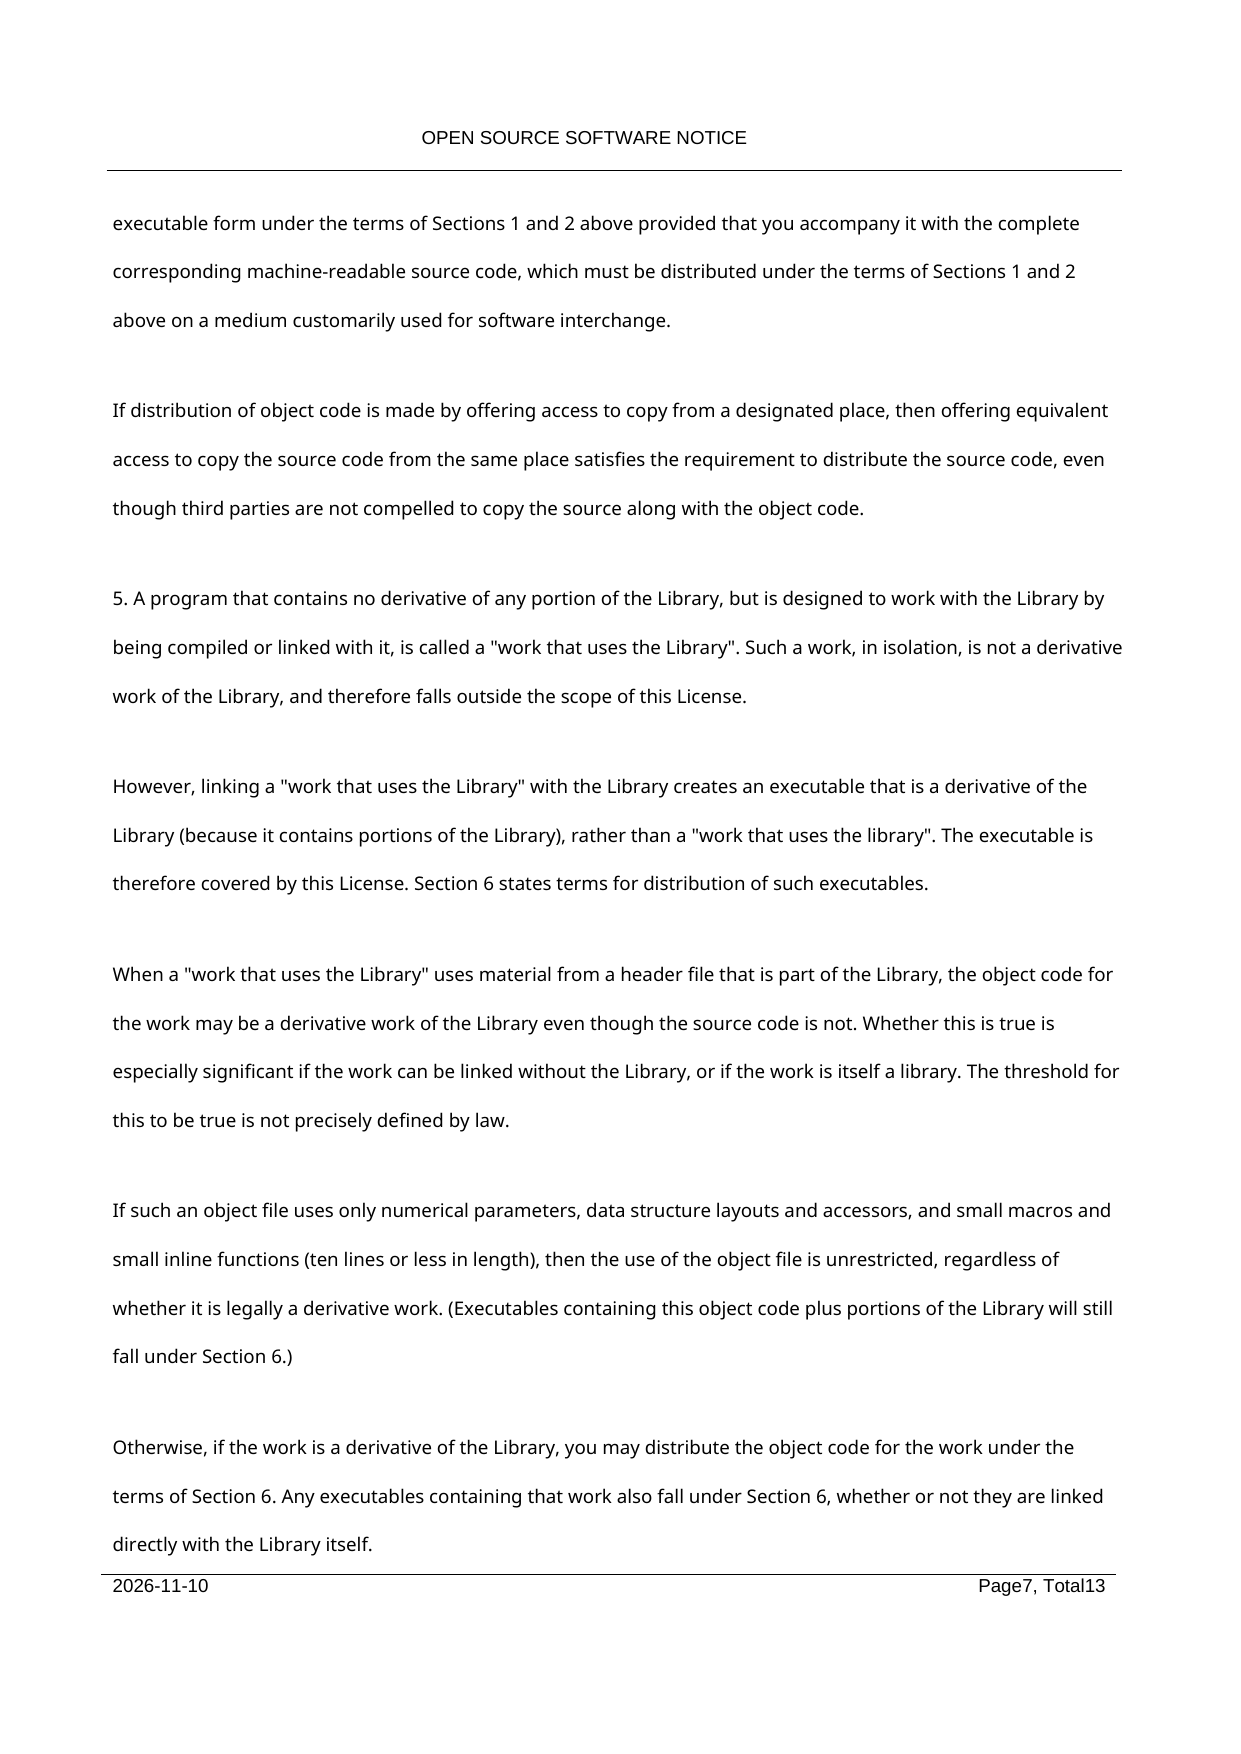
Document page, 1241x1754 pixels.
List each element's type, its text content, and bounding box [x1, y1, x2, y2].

text However, linking a "work that uses the Library" with the Library creates an executable that is a derivative of the Library (because it contains portions of the Library), rather than a "work that uses the library". The executable is therefore covered by this License. Section 6 states terms for distribution of such executables. [112, 770, 1128, 900]
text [112, 206, 1128, 336]
text 5. A program that contains no derivative of any portion of the Library, but is designed to work with the Library by being compiled or linked with it, is called a "work that uses the Library". Such a work, in isolation, is not a derivative work of the Library, and therefore falls outside the scope of this License. [112, 582, 1128, 712]
text If distribution of object code is made by offering access to copy from a designated place, then offering equivalent access to copy the source code from the same place satisfies the requirement to distribute the source code, even though third parties are not compelled to copy the source along with the object code. [112, 394, 1128, 524]
text Otherwise, if the work is a derivative of the Library, you may distribute the object code for the work under the terms of Section 6. Any executables containing that work also fall under Section 6, whether or not they are linked directly with the Library itself. [112, 1431, 1128, 1561]
text When a "work that uses the Library" uses material from a header file that is part of the Library, the object code for the work may be a derivative work of the Library even though the source code is not. Whether this is true is especially significant if the work can be linked without the Library, or if the work is itself a library. The threshold for this to be true is not precisely defined by law. [112, 958, 1128, 1136]
text If such an object file uses only numerical parameters, data structure layouts and accessors, and small macros and small inline functions (ten lines or less in length), then the use of the object file is unrestricted, regardless of whether it is legally a derivative work. (Executables containing this object code plus portions of the Library will still fall under Section 6.) [112, 1194, 1128, 1373]
